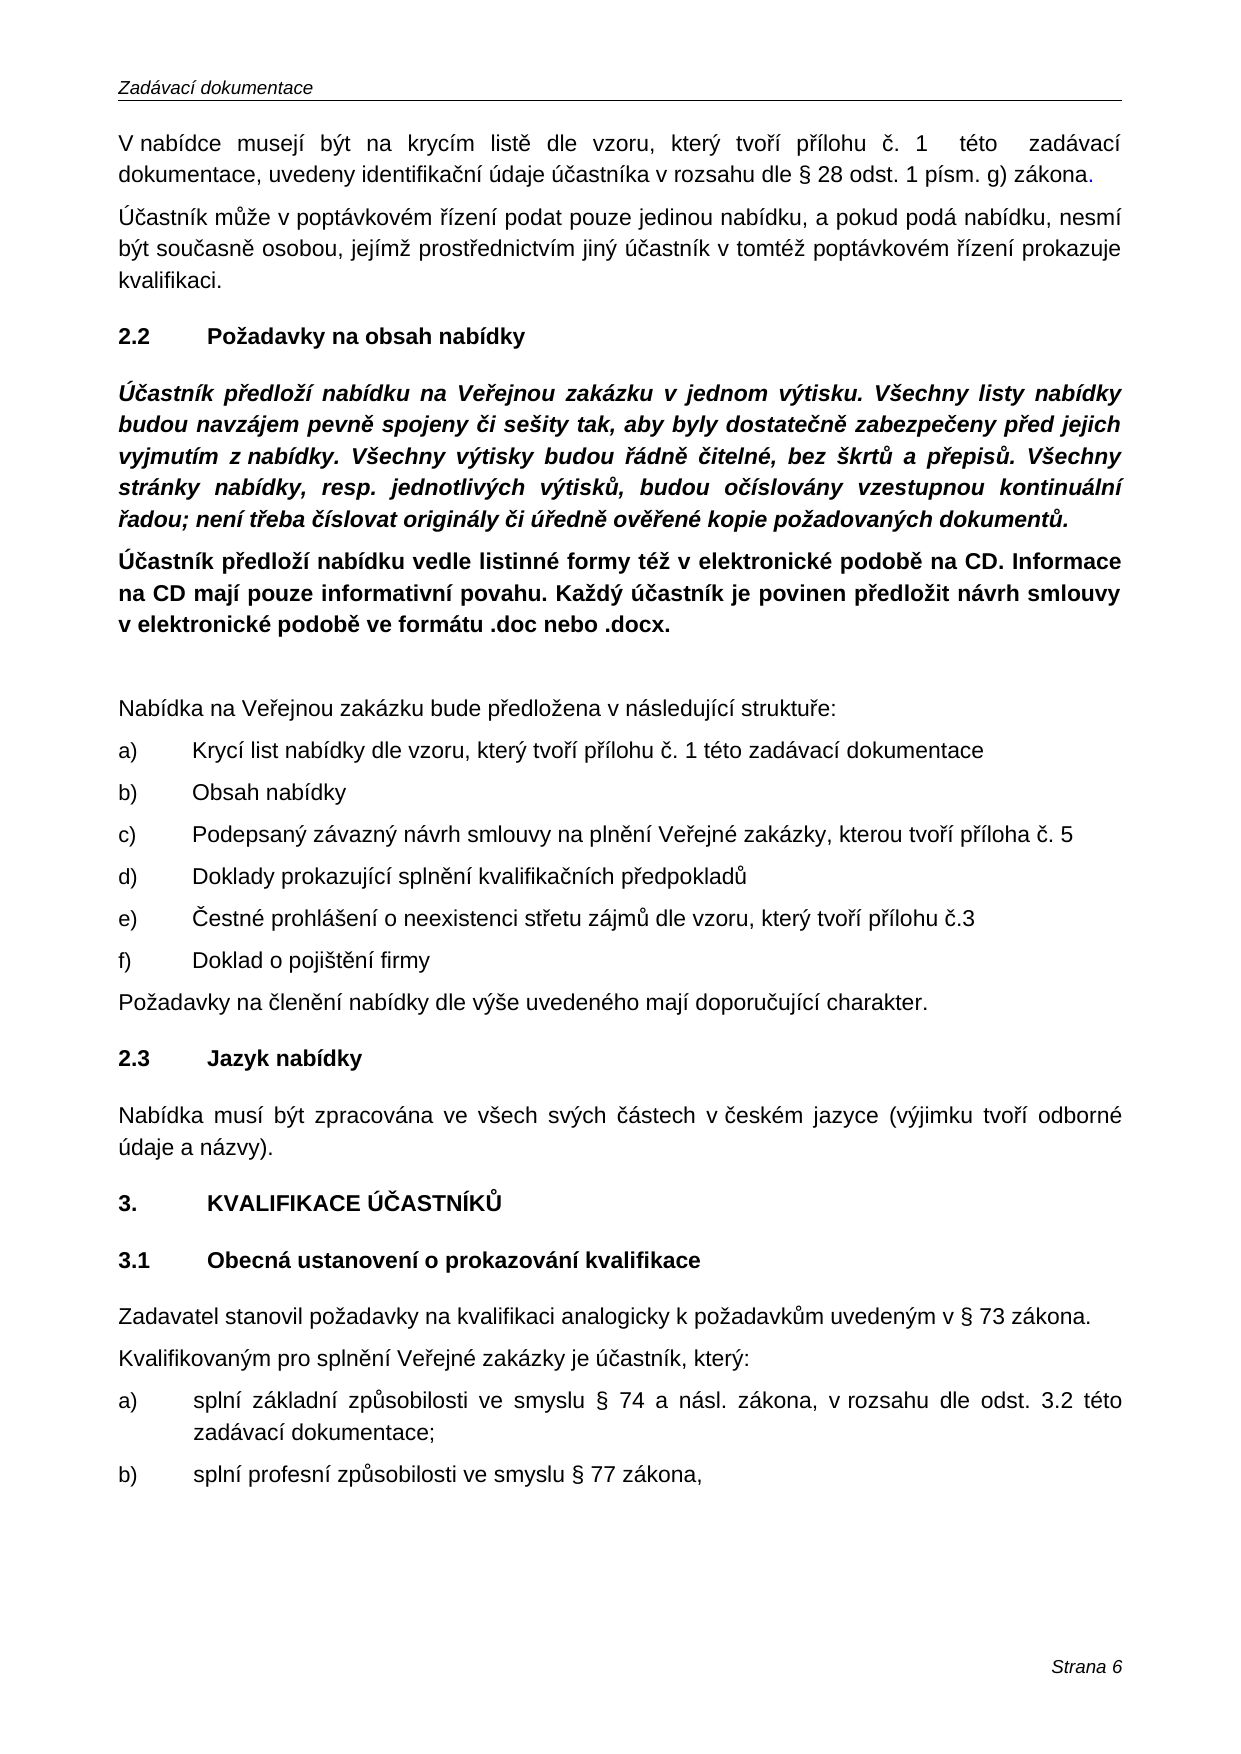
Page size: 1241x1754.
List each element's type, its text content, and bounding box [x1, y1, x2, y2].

list Krycí list nabídky dle vzoru, který tvoří přílohu č. 1 této zadávací dokumentace [118, 737, 1122, 763]
text Účastník může v poptávkovém řízení podat pouze jedinou nabídku, a pokud podá nabídku, nesmí být současně osobou, jejímž prostřednictvím jiný účastník v tomtéž poptávkovém řízení prokazuje kvalifikaci. [118, 203, 1122, 293]
list Obsah nabídky [118, 779, 1122, 805]
text Účastník předloží nabídku vedle listinné formy též v elektronické podobě na CD. Informace na CD mají pouze informativní povahu. Každý účastník je povinen předložit návrh smlouvy v elektronické podobě ve formátu .doc nebo .docx. [118, 548, 1122, 637]
text Požadavky na obsah nabídky [118, 323, 1122, 349]
text Zadavatel stanovil požadavky na kvalifikaci analogicky k požadavkům uvedeným v § 73 zákona. [118, 1303, 1122, 1329]
text V nabídce musejí být na krycím listě dle vzoru, který tvoří přílohu č. 1 této zadávací dokumentace, uvedeny identifikační údaje účastníka v rozsahu dle § 28 odst. 1 písm. g) zákona. [118, 130, 1122, 188]
list splní základní způsobilosti ve smyslu § 74 a násl. zákona, v rozsahu dle odst. 3.2 této zadávací dokumentace; [118, 1387, 1122, 1445]
list Doklady prokazující splnění kvalifikačních předpokladů [118, 863, 1122, 889]
text Obecná ustanovení o prokazování kvalifikace [118, 1247, 1122, 1273]
text Kvalifikovaným pro splnění Veřejné zakázky je účastník, který: [118, 1345, 1122, 1372]
text Jazyk nabídky [118, 1045, 1122, 1072]
list Doklad o pojištění firmy [118, 947, 1122, 973]
list Čestné prohlášení o neexistenci střetu zájmů dle vzoru, který tvoří přílohu č.3 [118, 905, 1122, 931]
text Požadavky na členění nabídky dle výše uvedeného mají doporučující charakter. [118, 989, 1122, 1015]
text Účastník předloží nabídku na Veřejnou zakázku v jednom výtisku. Všechny listy nabídky budou navzájem pevně spojeny či sešity tak, aby byly dostatečně zabezpečeny před jejich vyjmutím z nabídky. Všechny výtisky budou řádně čitelné, bez škrtů a přepisů. Všechny stránky nabídky, resp. jednotlivých výtisků, budou očíslovány vzestupnou kontinuální řadou; není třeba číslovat originály či úředně ověřené kopie požadovaných dokumentů. [118, 380, 1122, 532]
list Podepsaný závazný návrh smlouvy na plnění Veřejné zakázky, kterou tvoří příloha č. 5 [118, 821, 1122, 847]
text Nabídka na Veřejnou zakázku bude předložena v následující struktuře: [118, 695, 1122, 721]
list splní profesní způsobilosti ve smyslu § 77 zákona, [118, 1461, 1122, 1519]
text KVALIFIKACE ÚČASTNÍKŮ [118, 1190, 1122, 1216]
text Nabídka musí být zpracována ve všech svých částech v českém jazyce (výjimku tvoří odborné údaje a názvy). [118, 1102, 1122, 1160]
